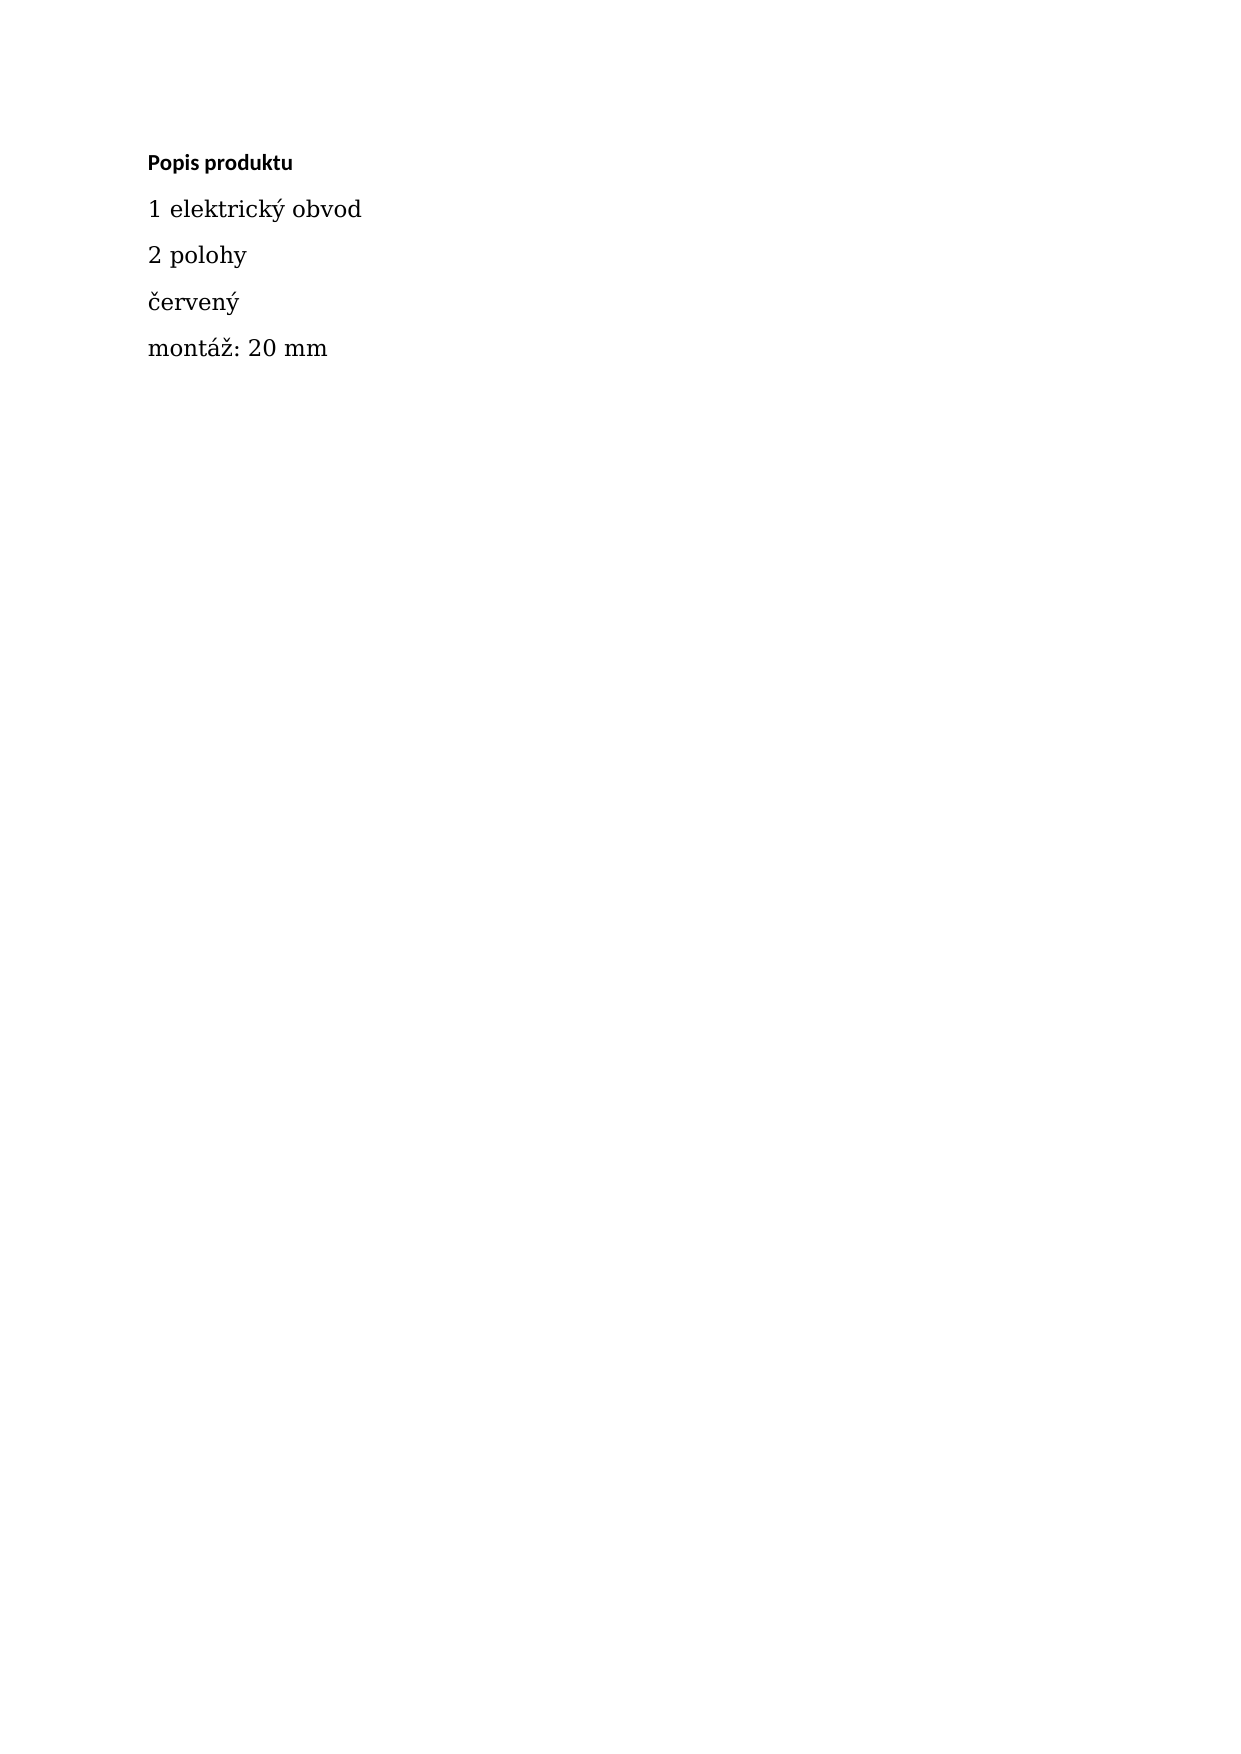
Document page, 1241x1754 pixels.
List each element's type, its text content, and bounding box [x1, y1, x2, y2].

text 2 polohy [148, 241, 1093, 268]
text Popis produktu [148, 148, 1093, 176]
text montáž: 20 mm [148, 333, 1093, 361]
text červený [148, 287, 1093, 315]
text 1 elektrický obvod [148, 194, 1093, 222]
